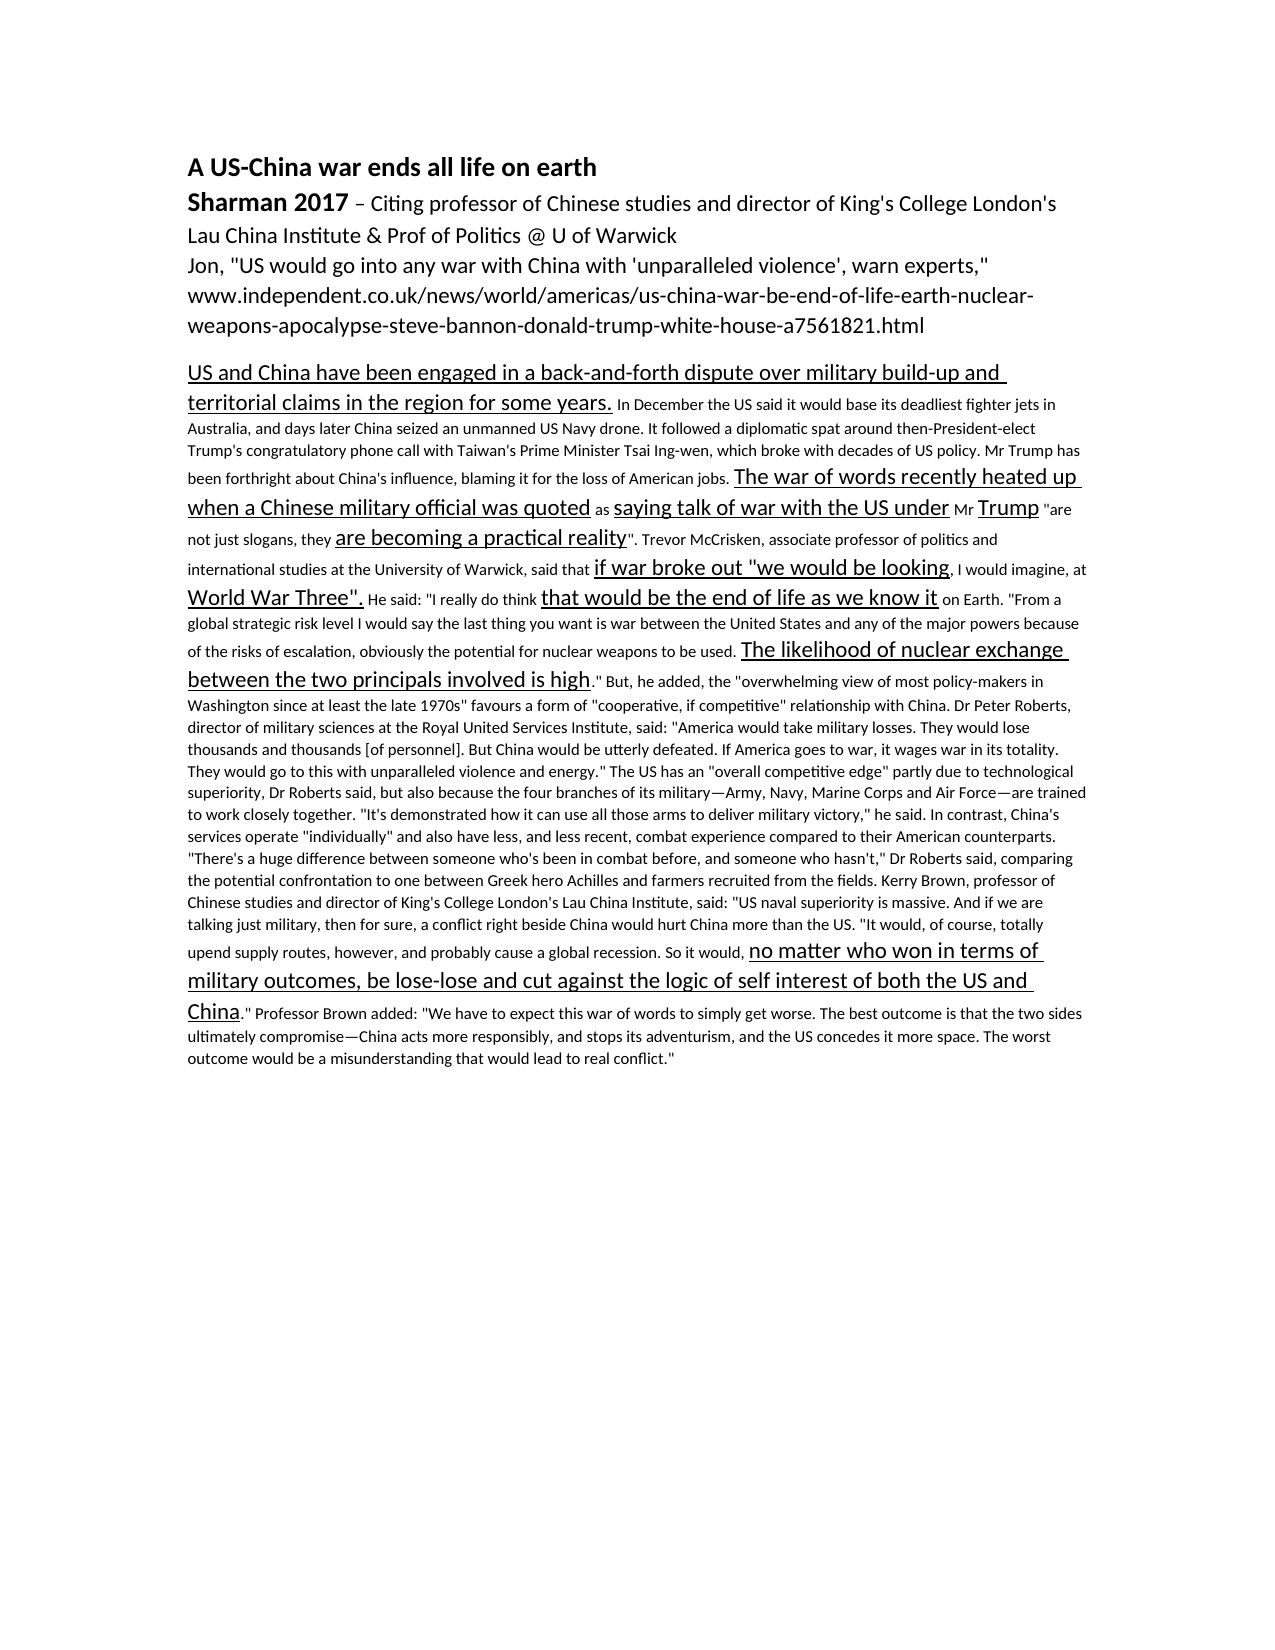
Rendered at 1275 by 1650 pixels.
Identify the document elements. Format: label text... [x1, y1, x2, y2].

text Sharman 2017 – Citing professor of Chinese studies and director of King's College London's Lau China Institute & Prof of Politics @ U of Warwick Jon, "US would go into any war with China with 'unparalleled violence', warn experts," www.independent.co.uk/news/world/americas/us-china-war-be-end-of-life-earth-nuclear-weapons-apocalypse-steve-bannon-donald-trump-white-house-a7561821.html [187, 186, 1087, 339]
text US and China have been engaged in a back-and-forth dispute over military build-up and territorial claims in the region for some years. In December the US said it would base its deadliest fighter jets in Australia, and days later China seized an unmanned US Navy drone. It followed a diplomatic spat around then-President-elect Trump's congratulatory phone call with Taiwan's Prime Minister Tsai Ing-wen, which broke with decades of US policy. Mr Trump has been forthright about China's influence, blaming it for the loss of American jobs. The war of words recently heated up when a Chinese military official was quoted as saying talk of war with the US under Mr Trump "are not just slogans, they are becoming a practical reality". Trevor McCrisken, associate professor of politics and international studies at the University of Warwick, said that if war broke out "we would be looking, I would imagine, at World War Three". He said: "I really do think that would be the end of life as we know it on Earth. "From a global strategic risk level I would say the last thing you want is war between the United States and any of the major powers because of the risks of escalation, obviously the potential for nuclear weapons to be used. The likelihood of nuclear exchange between the two principals involved is high." But, he added, the "overwhelming view of most policy-makers in Washington since at least the late 1970s" favours a form of "cooperative, if competitive" relationship with China. Dr Peter Roberts, director of military sciences at the Royal United Services Institute, said: "America would take military losses. They would lose thousands and thousands [of personnel]. But China would be utterly defeated. If America goes to war, it wages war in its totality. They would go to this with unparalleled violence and energy." The US has an "overall competitive edge" partly due to technological superiority, Dr Roberts said, but also because the four branches of its military—Army, Navy, Marine Corps and Air Force—are trained to work closely together. "It's demonstrated how it can use all those arms to deliver military victory," he said. In contrast, China's services operate "individually" and also have less, and less recent, combat experience compared to their American counterparts. "There's a huge difference between someone who's been in combat before, and someone who hasn't," Dr Roberts said, comparing the potential confrontation to one between Greek hero Achilles and farmers recruited from the fields. Kerry Brown, professor of Chinese studies and director of King's College London's Lau China Institute, said: "US naval superiority is massive. And if we are talking just military, then for sure, a conflict right beside China would hurt China more than the US. "It would, of course, totally upend supply routes, however, and probably cause a global recession. So it would, no matter who won in terms of military outcomes, be lose-lose and cut against the logic of self interest of both the US and China." Professor Brown added: "We have to expect this war of words to simply get worse. The best outcome is that the two sides ultimately compromise—China acts more responsibly, and stops its adventurism, and the US concedes it more space. The worst outcome would be a misunderstanding that would lead to real conflict." [187, 358, 1087, 1069]
subtitle A US-China war ends all life on earth [187, 150, 1087, 183]
